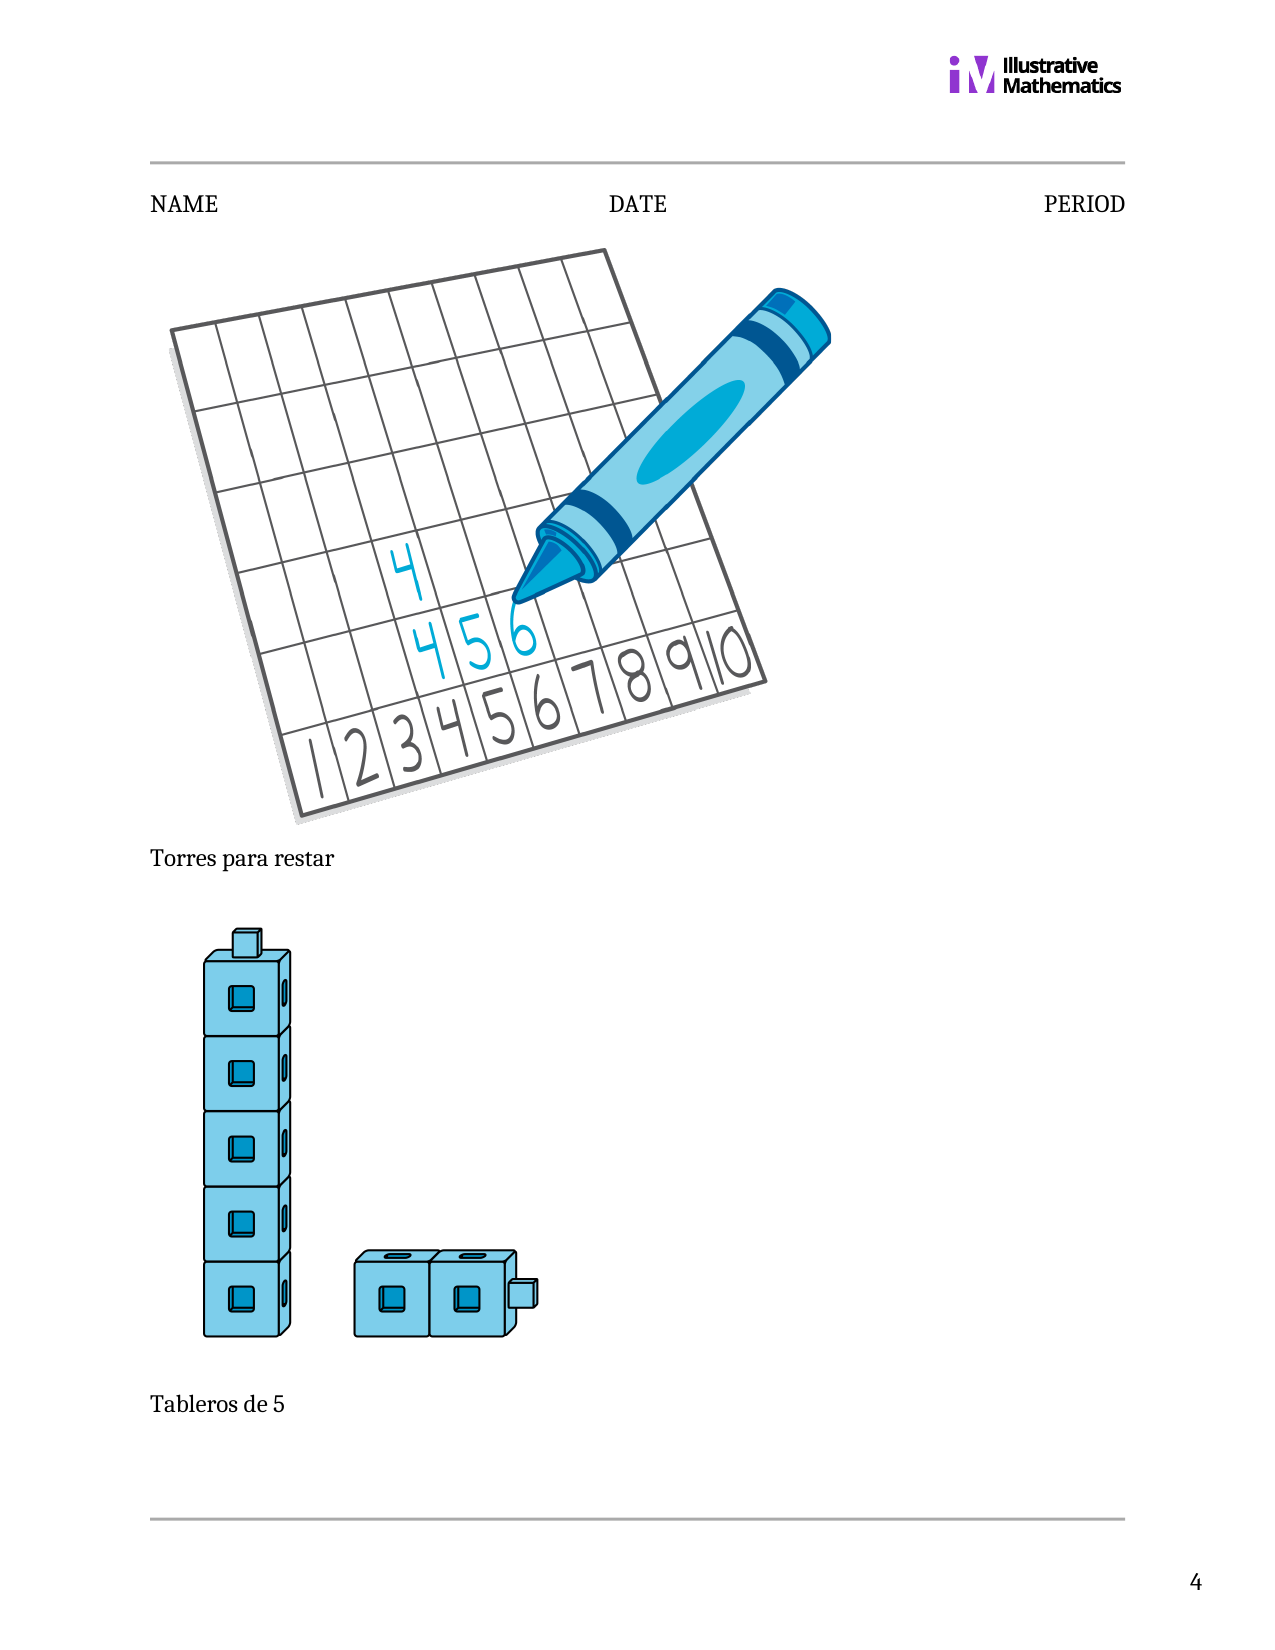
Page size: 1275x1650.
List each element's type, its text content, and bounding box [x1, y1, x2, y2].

text Torres para restar [150, 844, 1125, 872]
picture [168, 891, 657, 1372]
picture [949, 55, 1121, 93]
picture [168, 247, 832, 825]
text Tableros de 5 [150, 1390, 1125, 1419]
